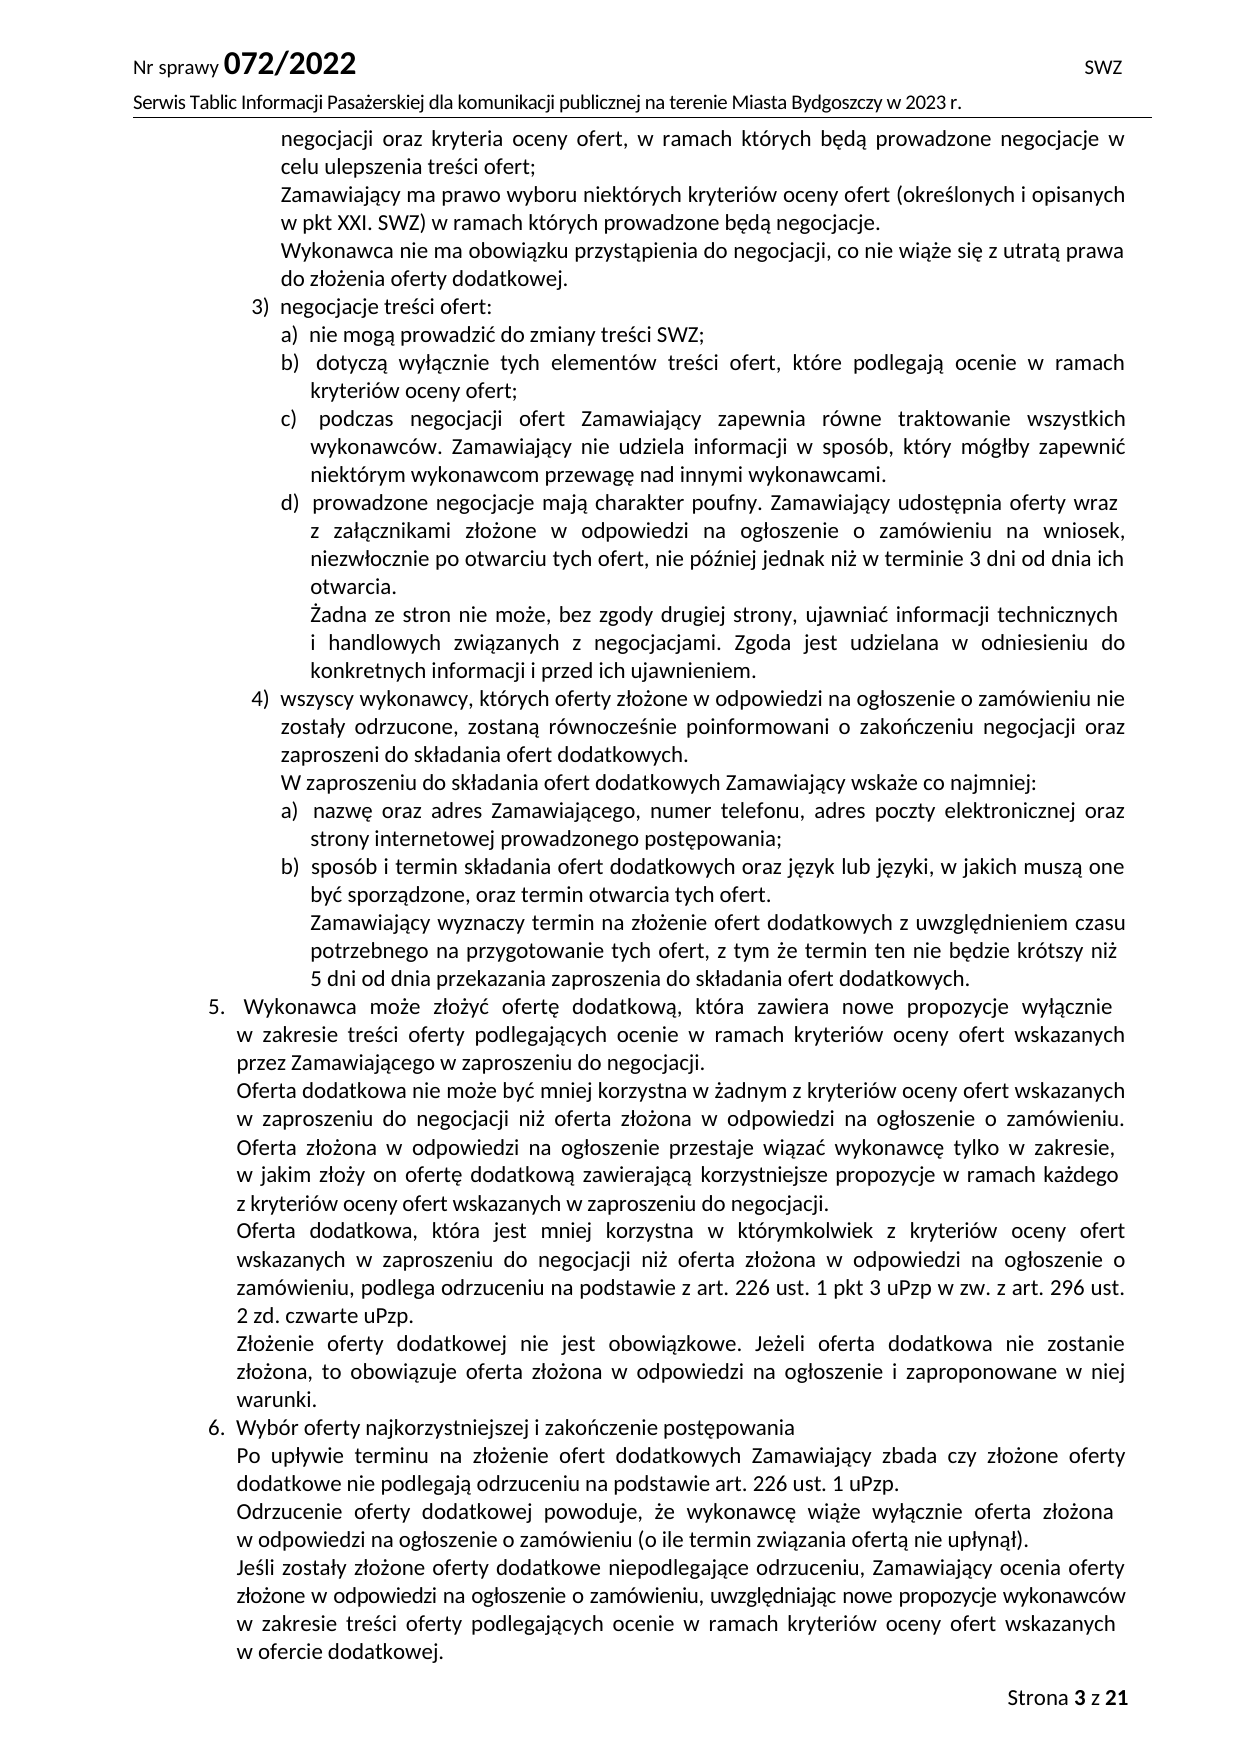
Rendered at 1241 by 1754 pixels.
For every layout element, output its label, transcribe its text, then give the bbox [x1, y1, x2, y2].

text Zamawiający wyznaczy termin na złożenie ofert dodatkowych z uwzględnieniem czasu potrzebnego na przygotowanie tych ofert, z tym że termin ten nie będzie krótszy niż 5 dni od dnia przekazania zaproszenia do składania ofert dodatkowych. [310, 908, 1127, 992]
text d) prowadzone negocjacje mają charakter poufny. Zamawiający udostępnia oferty wraz z załącznikami złożone w odpowiedzi na ogłoszenie o zamówieniu na wniosek, niezwłocznie po otwarciu tych ofert, nie później jednak niż w terminie 3 dni od dnia ich otwarcia. [281, 488, 1127, 600]
text 4) wszyscy wykonawcy, których oferty złożone w odpowiedzi na ogłoszenie o zamówieniu nie zostały odrzucone, zostaną równocześnie poinformowani o zakończeniu negocjacji oraz zaproszeni do składania ofert dodatkowych. [251, 684, 1127, 768]
text c) podczas negocjacji ofert Zamawiający zapewnia równe traktowanie wszystkich wykonawców. Zamawiający nie udziela informacji w sposób, który mógłby zapewnić niektórym wykonawcom przewagę nad innymi wykonawcami. [281, 404, 1127, 488]
text W zaproszeniu do składania ofert dodatkowych Zamawiający wskaże co najmniej: [281, 768, 1127, 796]
text a) nazwę oraz adres Zamawiającego, numer telefonu, adres poczty elektronicznej oraz strony internetowej prowadzonego postępowania; [281, 796, 1127, 852]
text a) nie mogą prowadzić do zmiany treści SWZ; [281, 320, 1127, 348]
text 5. Wykonawca może złożyć ofertę dodatkową, która zawiera nowe propozycje wyłącznie w zakresie treści oferty podlegających ocenie w ramach kryteriów oceny ofert wskazanych przez Zamawiającego w zaproszeniu do negocjacji. [208, 992, 1127, 1077]
text Jeśli zostały złożone oferty dodatkowe niepodlegające odrzuceniu, Zamawiający ocenia oferty złożone w odpowiedzi na ogłoszenie o zamówieniu, uwzględniając nowe propozycje wykonawców w zakresie treści oferty podlegających ocenie w ramach kryteriów oceny ofert wskazanych w ofercie dodatkowej. [236, 1553, 1127, 1665]
text Oferta dodatkowa nie może być mniej korzystna w żadnym z kryteriów oceny ofert wskazanych w zaproszeniu do negocjacji niż oferta złożona w odpowiedzi na ogłoszenie o zamówieniu. Oferta złożona w odpowiedzi na ogłoszenie przestaje wiązać wykonawcę tylko w zakresie, w jakim złoży on ofertę dodatkową zawierającą korzystniejsze propozycje w ramach każdego z kryteriów oceny ofert wskazanych w zaproszeniu do negocjacji. [236, 1077, 1127, 1217]
text Złożenie oferty dodatkowej nie jest obowiązkowe. Jeżeli oferta dodatkowa nie zostanie złożona, to obowiązuje oferta złożona w odpowiedzi na ogłoszenie i zaproponowane w niej warunki. [236, 1329, 1127, 1413]
text 6. Wybór oferty najkorzystniejszej i zakończenie postępowania [208, 1413, 1127, 1441]
text 3) negocjacje treści ofert: [251, 292, 1127, 320]
text Oferta dodatkowa, która jest mniej korzystna w którymkolwiek z kryteriów oceny ofert wskazanych w zaproszeniu do negocjacji niż oferta złożona w odpowiedzi na ogłoszenie o zamówieniu, podlega odrzuceniu na podstawie z art. 226 ust. 1 pkt 3 uPzp w zw. z art. 296 ust. 2 zd. czwarte uPzp. [236, 1217, 1127, 1329]
text Wykonawca nie ma obowiązku przystąpienia do negocjacji, co nie wiąże się z utratą prawa do złożenia oferty dodatkowej. [281, 236, 1127, 292]
text Żadna ze stron nie może, bez zgody drugiej strony, ujawniać informacji technicznych i handlowych związanych z negocjacjami. Zgoda jest udzielana w odniesieniu do konkretnych informacji i przed ich ujawnieniem. [310, 600, 1127, 684]
text Po upływie terminu na złożenie ofert dodatkowych Zamawiający zbada czy złożone oferty dodatkowe nie podlegają odrzuceniu na podstawie art. 226 ust. 1 uPzp. [236, 1441, 1127, 1497]
text Odrzucenie oferty dodatkowej powoduje, że wykonawcę wiąże wyłącznie oferta złożona w odpowiedzi na ogłoszenie o zamówieniu (o ile termin związania ofertą nie upłynął). [236, 1497, 1127, 1553]
text b) dotyczą wyłącznie tych elementów treści ofert, które podlegają ocenie w ramach kryteriów oceny ofert; [281, 348, 1127, 404]
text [251, 124, 1127, 180]
text b) sposób i termin składania ofert dodatkowych oraz język lub języki, w jakich muszą one być sporządzone, oraz termin otwarcia tych ofert. [281, 852, 1127, 908]
text Zamawiający ma prawo wyboru niektórych kryteriów oceny ofert (określonych i opisanych w pkt XXI. SWZ) w ramach których prowadzone będą negocjacje. [281, 180, 1127, 236]
